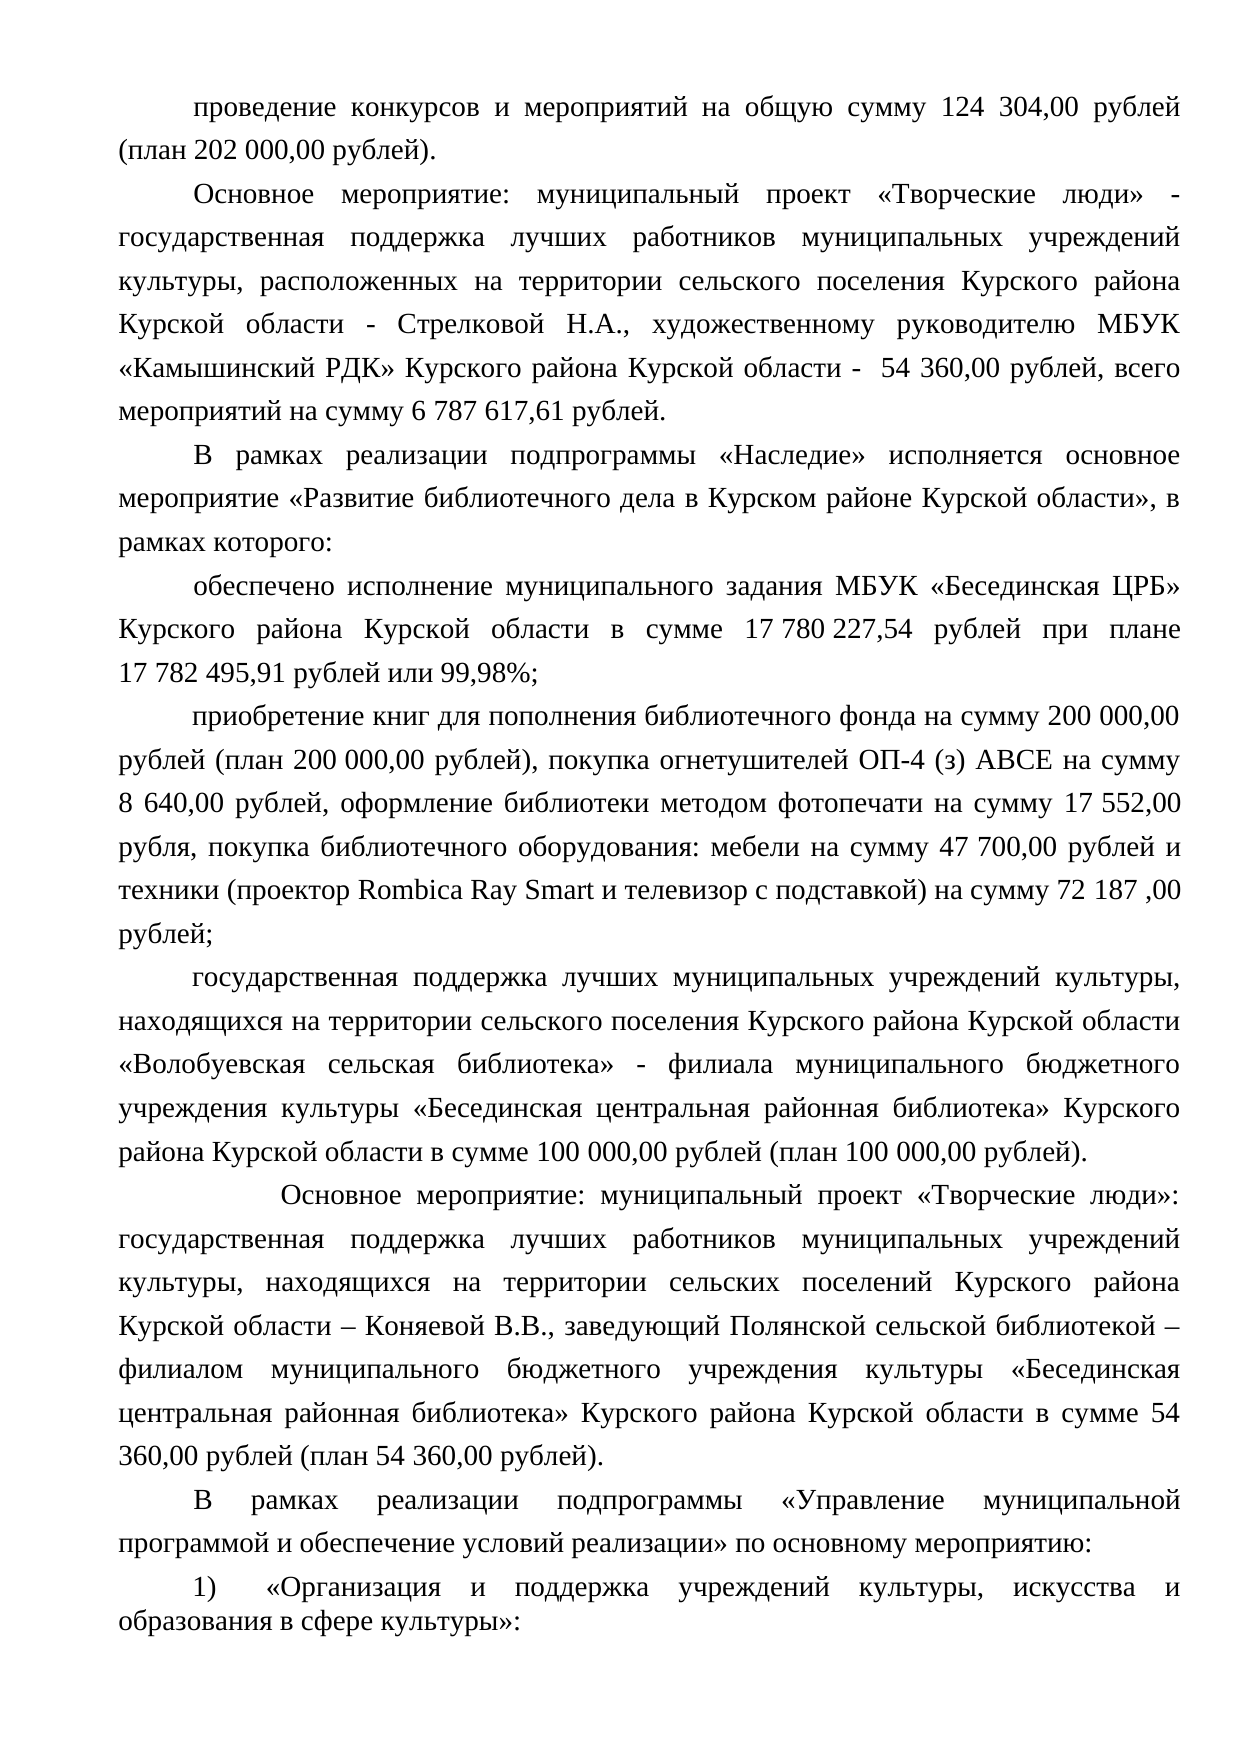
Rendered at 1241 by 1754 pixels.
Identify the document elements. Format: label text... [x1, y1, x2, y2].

text В рамках реализации подпрограммы «Наследие» исполняется основное мероприятие «Развитие библиотечного дела в Курском районе Курской области», в рамках которого: [118, 437, 1181, 558]
text приобретение книг для пополнения библиотечного фонда на сумму 200 000,00 рублей (план 200 000,00 рублей), покупка огнетушителей ОП-4 (з) АВСЕ на сумму 8 640,00 рублей, оформление библиотеки методом фотопечати на сумму 17 552,00 рубля, покупка библиотечного оборудования: мебели на сумму 47 700,00 рублей и техники (проектор Rombica Ray Smart и телевизор с подставкой) на сумму 72 187 ,00 рублей; [118, 698, 1181, 949]
text В рамках реализации подпрограммы «Управление муниципальной программой и обеспечение условий реализации» по основному мероприятию: [118, 1482, 1181, 1559]
text Основное мероприятие: муниципальный проект «Творческие люди»: государственная поддержка лучших работников муниципальных учреждений культуры, находящихся на территории сельских поселений Курского района Курской области – Коняевой В.В., заведующий Полянской сельской библиотекой – филиалом муниципального бюджетного учреждения культуры «Бесединская центральная районная библиотека» Курского района Курской области в сумме 54 360,00 рублей (план 54 360,00 рублей). [118, 1177, 1181, 1472]
text обеспечено исполнение муниципального задания МБУК «Бесединская ЦРБ» Курского района Курской области в сумме 17 780 227,54 рублей при плане 17 782 495,91 рублей или 99,98%; [118, 568, 1181, 688]
text государственная поддержка лучших муниципальных учреждений культуры, находящихся на территории сельского поселения Курского района Курской области «Волобуевская сельская библиотека» - филиала муниципального бюджетного учреждения культуры «Бесединская центральная районная библиотека» Курского района Курской области в сумме 100 000,00 рублей (план 100 000,00 рублей). [118, 959, 1181, 1167]
text Основное мероприятие: муниципальный проект «Творческие люди» - государственная поддержка лучших работников муниципальных учреждений культуры, расположенных на территории сельского поселения Курского района Курской области - Стрелковой Н.А., художественному руководителю МБУК «Камышинский РДК» Курского района Курской области - 54 360,00 рублей, всего мероприятий на сумму 6 787 617,61 рублей. [118, 176, 1181, 427]
text проведение конкурсов и мероприятий на общую сумму 124 304,00 рублей (план 202 000,00 рублей). [118, 89, 1181, 166]
list «Организация и поддержка учреждений культуры, искусства и образования в сфере культуры»: [118, 1569, 1181, 1636]
